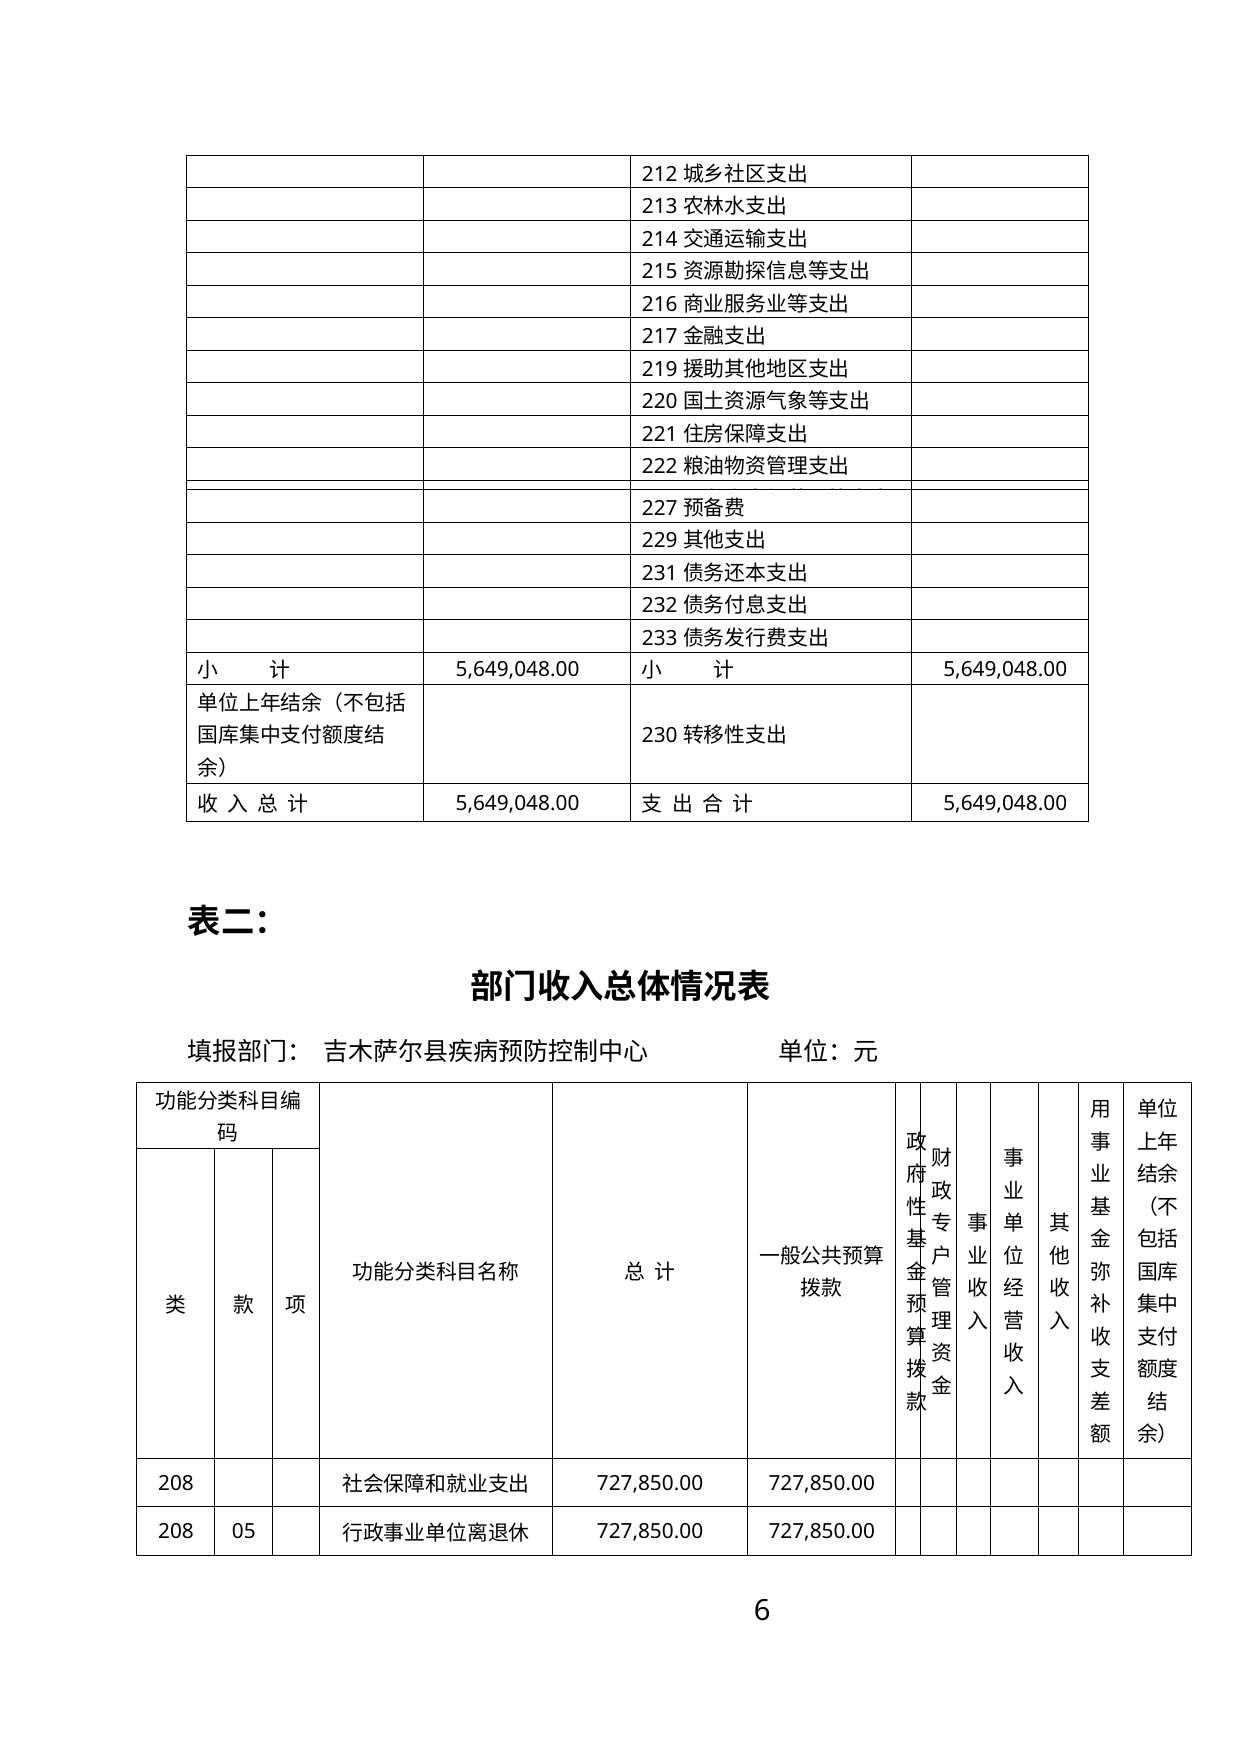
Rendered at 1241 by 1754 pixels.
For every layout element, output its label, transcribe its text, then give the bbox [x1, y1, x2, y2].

table_cell [896, 1507, 920, 1554]
table_header 功能分类科目名称 [320, 1083, 552, 1458]
table_cell [424, 448, 630, 480]
table_cell [424, 555, 630, 587]
table_cell [912, 588, 1088, 619]
table_cell [187, 588, 423, 619]
table_cell 项 [273, 1149, 319, 1458]
table_cell [187, 188, 423, 220]
table_cell [424, 156, 630, 187]
table_cell [424, 383, 630, 415]
table_cell [187, 351, 423, 382]
table_cell [187, 481, 423, 489]
table_cell [896, 1459, 920, 1506]
table_cell 232 债务付息支出 [631, 588, 911, 619]
table_cell [215, 1459, 272, 1506]
table_header 财政专户管理资金 [921, 1083, 956, 1458]
table_cell [921, 1507, 956, 1554]
table_cell [957, 1507, 990, 1554]
table_header 用事业基金弥补收支差额 [1079, 1083, 1123, 1458]
table_cell [424, 253, 630, 285]
table_cell 727,850.00 [748, 1507, 895, 1554]
table_cell [912, 620, 1088, 652]
table_cell 款 [215, 1149, 272, 1458]
table_cell 221 住房保障支出 [631, 416, 911, 447]
table_header 政府性基金预算拨款 [896, 1083, 920, 1458]
table_cell [912, 448, 1088, 480]
table_cell 216 商业服务业等支出 [631, 286, 911, 317]
table_header 单位上年结余（不包括国库集中支付额度结余） [1124, 1083, 1191, 1458]
table_cell [187, 253, 423, 285]
table_cell [957, 1459, 990, 1506]
table_cell 收 入 总 计 [187, 784, 423, 821]
table_cell [1124, 1459, 1191, 1506]
table_cell [912, 253, 1088, 285]
table_cell [1124, 1507, 1191, 1554]
table_cell [187, 156, 423, 187]
table_cell [424, 221, 630, 252]
table_cell 类 [137, 1149, 214, 1458]
table_cell [424, 620, 630, 652]
table_cell [991, 1507, 1038, 1554]
table_cell [912, 555, 1088, 587]
table_cell 230 转移性支出 [631, 685, 911, 783]
table_cell 208 [137, 1507, 214, 1554]
table_cell [424, 286, 630, 317]
table_header 事业收入 [957, 1083, 990, 1458]
table_cell [912, 156, 1088, 187]
table_cell [424, 523, 630, 554]
table_cell 5,649,048.00 [912, 653, 1088, 684]
table_cell [187, 490, 423, 522]
table_header 总 计 [553, 1083, 747, 1458]
table_cell 5,649,048.00 [424, 653, 630, 684]
table_cell [187, 383, 423, 415]
table_cell 222 粮油物资管理支出 [631, 448, 911, 480]
table_cell [273, 1459, 319, 1506]
table_cell [424, 685, 630, 783]
text 填报部门： 吉木萨尔县疾病预防控制中心 单位：元 [187, 1017, 1053, 1082]
table_cell [424, 490, 630, 522]
table_cell [187, 448, 423, 480]
table_cell [187, 286, 423, 317]
table_cell [912, 318, 1088, 350]
table_cell 小 计 [631, 653, 911, 684]
table_cell [1039, 1459, 1078, 1506]
table_cell [1039, 1507, 1078, 1554]
table_cell [187, 523, 423, 554]
table_cell [187, 620, 423, 652]
table_cell [424, 188, 630, 220]
table_cell [912, 685, 1088, 783]
table_cell [273, 1507, 319, 1554]
table_cell 217 金融支出 [631, 318, 911, 350]
table_cell 213 农林水支出 [631, 188, 911, 220]
table_cell [187, 318, 423, 350]
table_cell 727,850.00 [553, 1507, 747, 1554]
table_cell [912, 286, 1088, 317]
table_cell 支 出 合 计 [631, 784, 911, 821]
table_cell 05 [215, 1507, 272, 1554]
table_header 事业单位经营收入 [991, 1083, 1038, 1458]
table_cell 社会保障和就业支出 [320, 1459, 552, 1506]
table_cell [1079, 1459, 1123, 1506]
table_cell [921, 1459, 956, 1506]
table_header 功能分类科目编码 [137, 1083, 319, 1148]
table_cell [187, 555, 423, 587]
table_cell [912, 416, 1088, 447]
table_cell 231 债务还本支出 [631, 555, 911, 587]
table_cell 212 城乡社区支出 [631, 156, 911, 187]
table_cell [424, 318, 630, 350]
table_header 其他收入 [1039, 1083, 1078, 1458]
table_cell 233 债务发行费支出 [631, 620, 911, 652]
table_cell 215 资源勘探信息等支出 [631, 253, 911, 285]
table_cell [912, 188, 1088, 220]
table_cell 5,649,048.00 [424, 784, 630, 821]
table_cell [912, 221, 1088, 252]
table_cell [1079, 1507, 1123, 1554]
table_cell [424, 416, 630, 447]
table_cell [912, 383, 1088, 415]
table_cell [912, 351, 1088, 382]
table_cell 214 交通运输支出 [631, 221, 911, 252]
table_header 一般公共预算拨款 [748, 1083, 895, 1458]
table_cell 220 国土资源气象等支出 [631, 383, 911, 415]
table_cell 单位上年结余（不包括国库集中支付额度结余） [187, 685, 423, 783]
table_cell 229 其他支出 [631, 523, 911, 554]
table_cell [424, 588, 630, 619]
table_cell 227 预备费 [631, 490, 911, 522]
table_cell [187, 221, 423, 252]
table_cell [424, 351, 630, 382]
table_cell [187, 416, 423, 447]
table_cell 5,649,048.00 [912, 784, 1088, 821]
table_cell [912, 523, 1088, 554]
table_cell [991, 1459, 1038, 1506]
table_cell 行政事业单位离退休 [320, 1507, 552, 1554]
text 部门收入总体情况表 [187, 952, 1053, 1017]
table_cell 219 援助其他地区支出 [631, 351, 911, 382]
table_cell [912, 490, 1088, 522]
table_cell 727,850.00 [553, 1459, 747, 1506]
table_cell [912, 481, 1088, 489]
text 表二： [187, 887, 1053, 952]
table_cell 727,850.00 [748, 1459, 895, 1506]
table_cell [424, 481, 630, 489]
table_cell 小 计 [187, 653, 423, 684]
table_cell 208 [137, 1459, 214, 1506]
